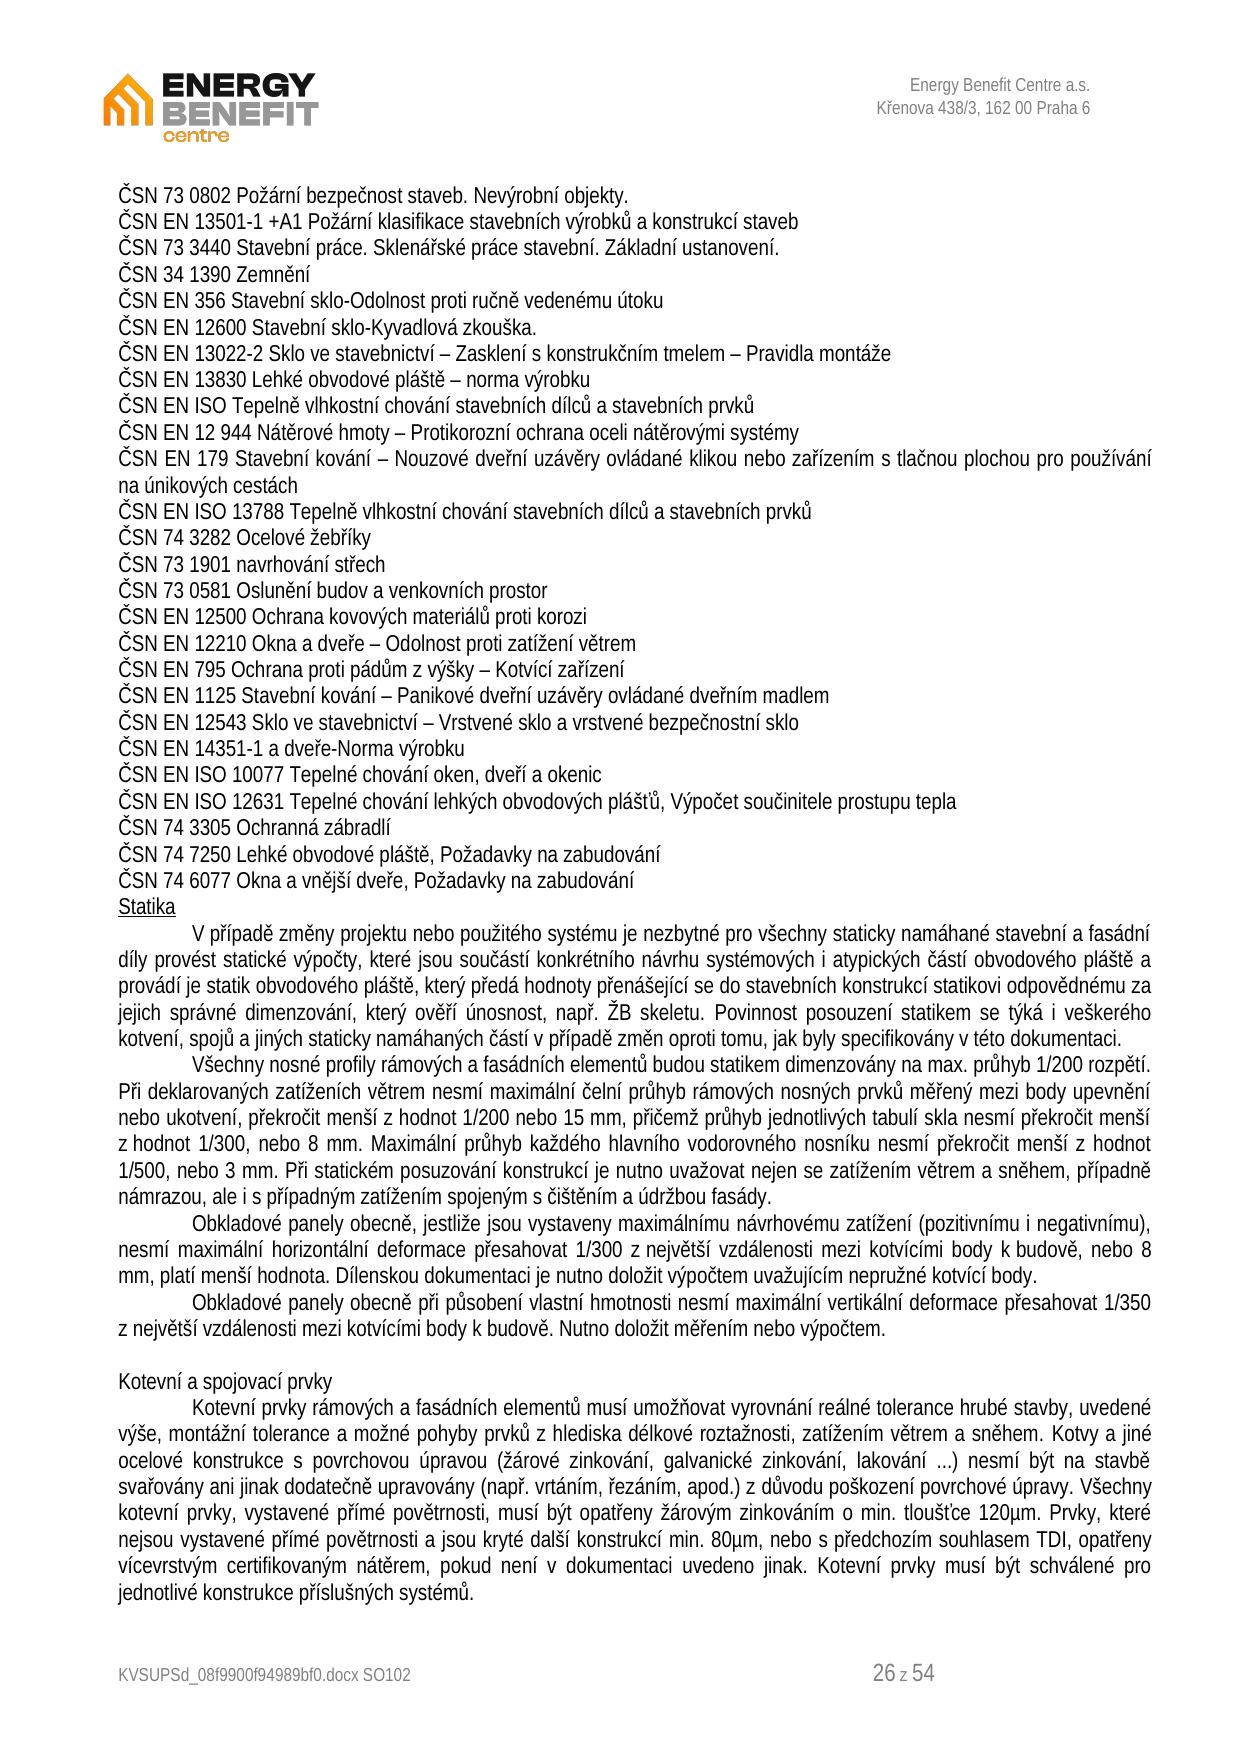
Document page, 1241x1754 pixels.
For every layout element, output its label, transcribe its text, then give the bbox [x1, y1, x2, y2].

text ČSN EN 14351-1 a dveře-Norma výrobku [118, 735, 1152, 761]
text V případě změny projektu nebo použitého systému je nezbytné pro všechny staticky namáhané stavební a fasádní díly provést statické výpočty, které jsou součástí konkrétního návrhu systémových i atypických částí obvodového pláště a provádí je statik obvodového pláště, který předá hodnoty přenášející se do stavebních konstrukcí statikovi odpovědnému za jejich správné dimenzování, který ověří únosnost, např. ŽB skeletu. Povinnost posouzení statikem se týká i veškerého kotvení, spojů a jiných staticky namáhaných částí v případě změn oproti tomu, jak byly specifikovány v této dokumentaci. [118, 919, 1152, 1051]
text ČSN 73 3440 Stavební práce. Sklenářské práce stavební. Základní ustanovení. [118, 234, 1152, 261]
text ČSN EN 13830 Lehké obvodové pláště – norma výrobku [118, 366, 1152, 392]
text ČSN 74 3305 Ochranná zábradlí [118, 814, 1152, 841]
picture [103, 73, 319, 142]
text ČSN EN 795 Ochrana proti pádům z výšky – Kotvící zařízení [118, 656, 1152, 682]
text ČSN 74 7250 Lehké obvodové pláště, Požadavky na zabudování [118, 841, 1152, 867]
text ČSN 34 1390 Zemnění [118, 261, 1152, 287]
text ČSN 74 3282 Ocelové žebříky [118, 524, 1152, 551]
text Statika [118, 893, 1152, 919]
text ČSN EN 13501-1 +A1 Požární klasifikace stavebních výrobků a konstrukcí staveb [118, 208, 1152, 234]
text ČSN EN 12543 Sklo ve stavebnictví – Vrstvené sklo a vrstvené bezpečnostní sklo [118, 709, 1152, 735]
text Všechny nosné profily rámových a fasádních elementů budou statikem dimenzovány na max. průhyb 1/200 rozpětí. Při deklarovaných zatíženích větrem nesmí maximální čelní průhyb rámových nosných prvků měřený mezi body upevnění nebo ukotvení, překročit menší z hodnot 1/200 nebo 15 mm, přičemž průhyb jednotlivých tabulí skla nesmí překročit menší z hodnot 1/300, nebo 8 mm. Maximální průhyb každého hlavního vodorovného nosníku nesmí překročit menší z hodnot 1/500, nebo 3 mm. Při statickém posuzování konstrukcí je nutno uvažovat nejen se zatížením větrem a sněhem, případně námrazou, ale i s případným zatížením spojeným s čištěním a údržbou fasády. [118, 1051, 1152, 1209]
text ČSN EN ISO 10077 Tepelné chování oken, dveří a okenic [118, 761, 1152, 788]
text ČSN EN 179 Stavební kování – Nouzové dveřní uzávěry ovládané klikou nebo zařízením s tlačnou plochou pro používání na únikových cestách [118, 445, 1152, 498]
text ČSN 73 0581 Oslunění budov a venkovních prostor [118, 577, 1152, 603]
text ČSN 74 6077 Okna a vnější dveře, Požadavky na zabudování [118, 867, 1152, 893]
text ČSN 73 0802 Požární bezpečnost staveb. Nevýrobní objekty. [118, 182, 1152, 208]
text ČSN EN 356 Stavební sklo-Odolnost proti ručně vedenému útoku [118, 287, 1152, 313]
text ČSN EN ISO 12631 Tepelné chování lehkých obvodových plášťů, Výpočet součinitele prostupu tepla [118, 788, 1152, 814]
text ČSN EN ISO Tepelně vlhkostní chování stavebních dílců a stavebních prvků [118, 392, 1152, 419]
text ČSN EN 12210 Okna a dveře – Odolnost proti zatížení větrem [118, 630, 1152, 656]
text Kotevní a spojovací prvky [118, 1368, 1152, 1394]
text ČSN EN ISO 13788 Tepelně vlhkostní chování stavebních dílců a stavebních prvků [118, 498, 1152, 524]
text Obkladové panely obecně při působení vlastní hmotnosti nesmí maximální vertikální deformace přesahovat 1/350 z největší vzdálenosti mezi kotvícími body k budově. Nutno doložit měřením nebo výpočtem. [118, 1288, 1152, 1341]
text Kotevní prvky rámových a fasádních elementů musí umožňovat vyrovnání reálné tolerance hrubé stavby, uvedené výše, montážní tolerance a možné pohyby prvků z hlediska délkové roztažnosti, zatížením větrem a sněhem. Kotvy a jiné ocelové konstrukce s povrchovou úpravou (žárové zinkování, galvanické zinkování, lakování ...) nesmí být na stavbě svařovány ani jinak dodatečně upravovány (např. vrtáním, řezáním, apod.) z důvodu poškození povrchové úpravy. Všechny kotevní prvky, vystavené přímé povětrnosti, musí být opatřeny žárovým zinkováním o min. tloušťce 120µm. Prvky, které nejsou vystavené přímé povětrnosti a jsou kryté další konstrukcí min. 80µm, nebo s předchozím souhlasem TDI, opatřeny vícevrstvým certifikovaným nátěrem, pokud není v dokumentaci uvedeno jinak. Kotevní prvky musí být schválené pro jednotlivé konstrukce příslušných systémů. [118, 1394, 1152, 1605]
text ČSN EN 13022-2 Sklo ve stavebnictví – Zasklení s konstrukčním tmelem – Pravidla montáže [118, 340, 1152, 366]
text ČSN EN 12 944 Nátěrové hmoty – Protikorozní ochrana oceli nátěrovými systémy [118, 419, 1152, 445]
text ČSN EN 12600 Stavební sklo-Kyvadlová zkouška. [118, 313, 1152, 340]
text ČSN EN 1125 Stavební kování – Panikové dveřní uzávěry ovládané dveřním madlem [118, 682, 1152, 709]
text ČSN 73 1901 navrhování střech [118, 551, 1152, 577]
text Obkladové panely obecně, jestliže jsou vystaveny maximálnímu návrhovému zatížení (pozitivnímu i negativnímu), nesmí maximální horizontální deformace přesahovat 1/300 z největší vzdálenosti mezi kotvícími body k budově, nebo 8 mm, platí menší hodnota. Dílenskou dokumentaci je nutno doložit výpočtem uvažujícím nepružné kotvící body. [118, 1209, 1152, 1288]
text ČSN EN 12500 Ochrana kovových materiálů proti korozi [118, 603, 1152, 630]
